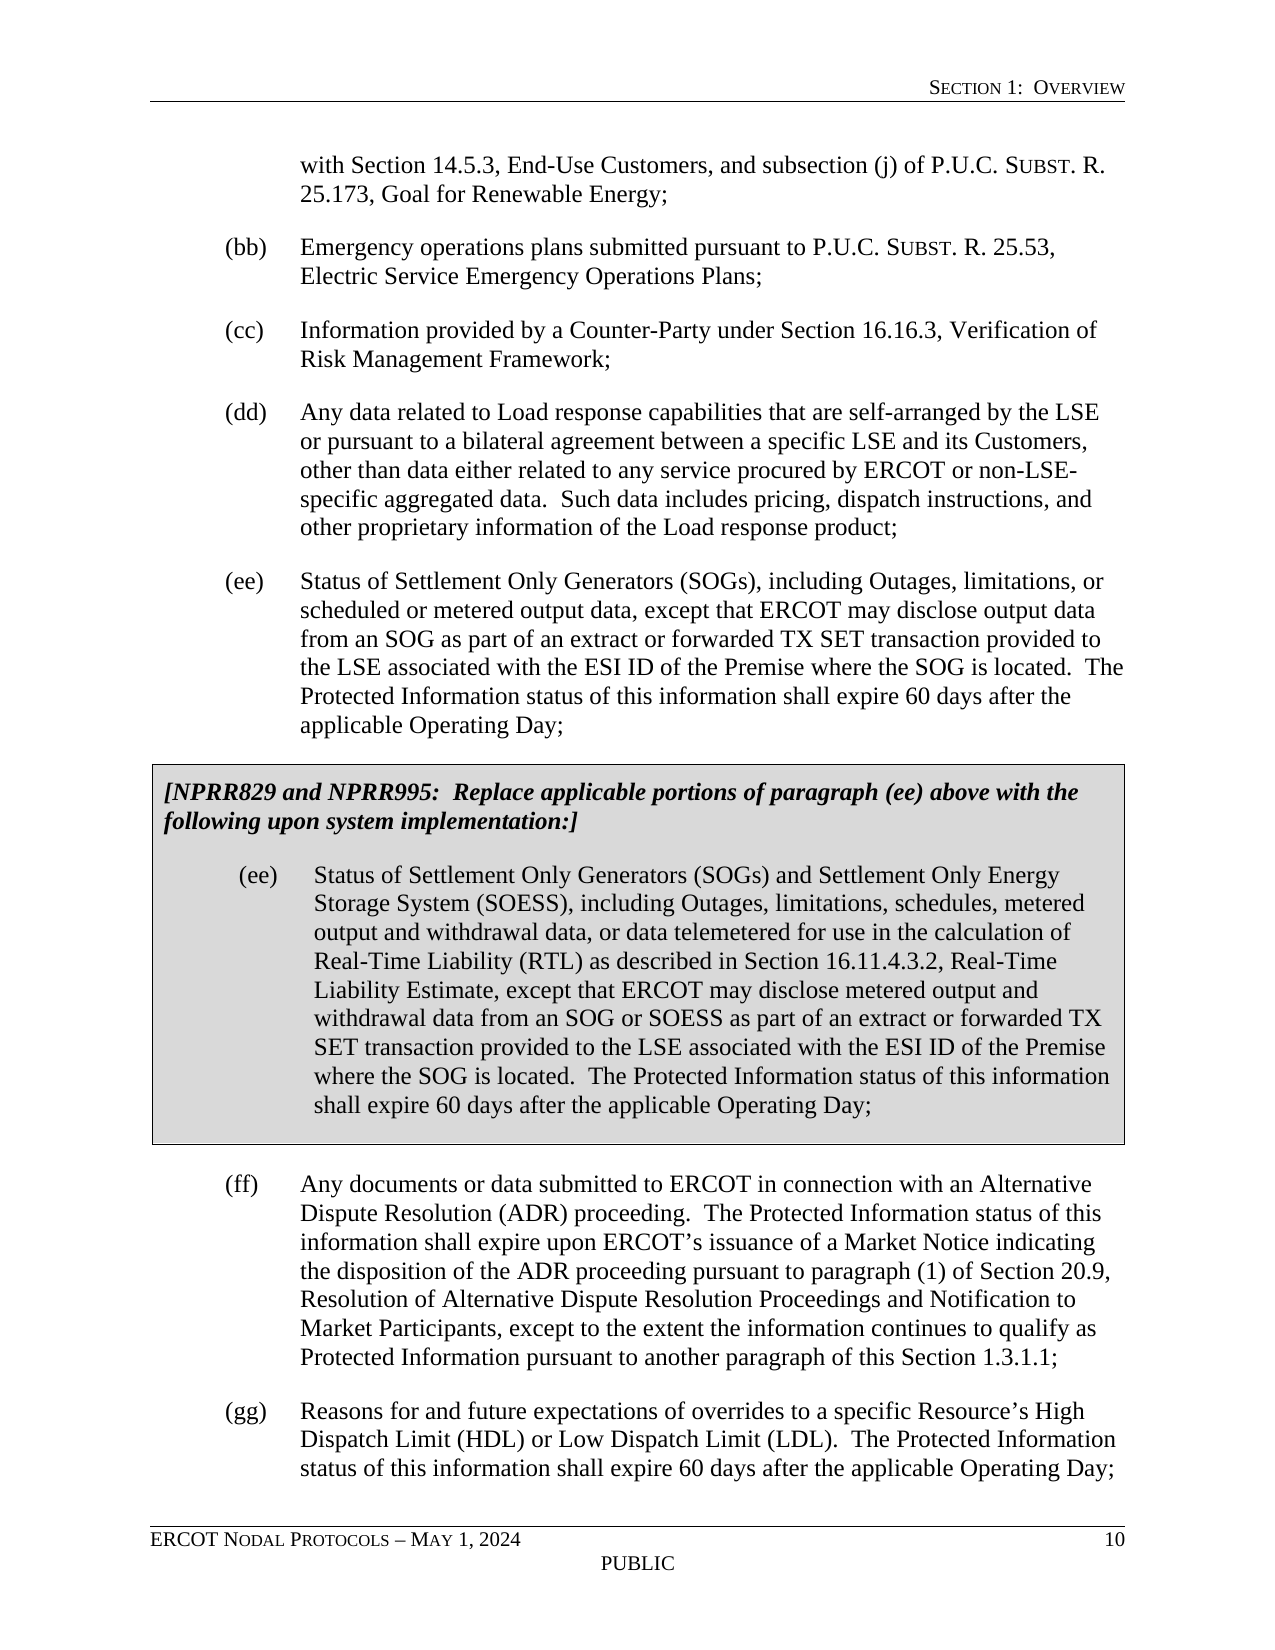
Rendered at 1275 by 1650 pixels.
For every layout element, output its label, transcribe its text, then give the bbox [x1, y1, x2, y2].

list (dd) Any data related to Load response capabilities that are self-arranged by the LSE or pursuant to a bilateral agreement between a specific LSE and its Customers, other than data either related to any service procured by ERCOT or non-LSE-specific aggregated data. Such data includes pricing, dispatch instructions, and other proprietary information of the Load response product; [225, 397, 1125, 541]
list (ee) Status of Settlement Only Generators (SOGs), including Outages, limitations, or scheduled or metered output data, except that ERCOT may disclose output data from an SOG as part of an extract or forwarded TX SET transaction provided to the LSE associated with the ESI ID of the Premise where the SOG is located. The Protected Information status of this information shall expire 60 days after the applicable Operating Day; [225, 566, 1125, 739]
list (cc) Information provided by a Counter-Party under Section 16.16.3, Verification of Risk Management Framework; [225, 315, 1125, 372]
table_header [NPRR829 and NPRR995: Replace applicable portions of paragraph (ee) above with the following upon system implementation:] (ee) Status of Settlement Only Generators (SOGs) and Settlement Only Energy Storage System (SOESS), including Outages, limitations, schedules, metered output and withdrawal data, or data telemetered for use in the calculation of Real-Time Liability (RTL) as described in Section 16.11.4.3.2, Real-Time Liability Estimate, except that ERCOT may disclose metered output and withdrawal data from an SOG or SOESS as part of an extract or forwarded TX SET transaction provided to the LSE associated with the ESI ID of the Premise where the SOG is located. The Protected Information status of this information shall expire 60 days after the applicable Operating Day; [153, 765, 1124, 1143]
list (ff) Any documents or data submitted to ERCOT in connection with an Alternative Dispute Resolution (ADR) proceeding. The Protected Information status of this information shall expire upon ERCOT’s issuance of a Market Notice indicating the disposition of the ADR proceeding pursuant to paragraph (1) of Section 20.9, Resolution of Alternative Dispute Resolution Proceedings and Notification to Market Participants, except to the extent the information continues to qualify as Protected Information pursuant to another paragraph of this Section 1.3.1.1; [225, 1169, 1125, 1371]
list (bb) Emergency operations plans submitted pursuant to P.U.C. Subst. R. 25.53, Electric Service Emergency Operations Plans; [225, 232, 1125, 290]
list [225, 150, 1125, 207]
list (gg) Reasons for and future expectations of overrides to a specific Resource’s High Dispatch Limit (HDL) or Low Dispatch Limit (LDL). The Protected Information status of this information shall expire 60 days after the applicable Operating Day; [225, 1396, 1125, 1482]
